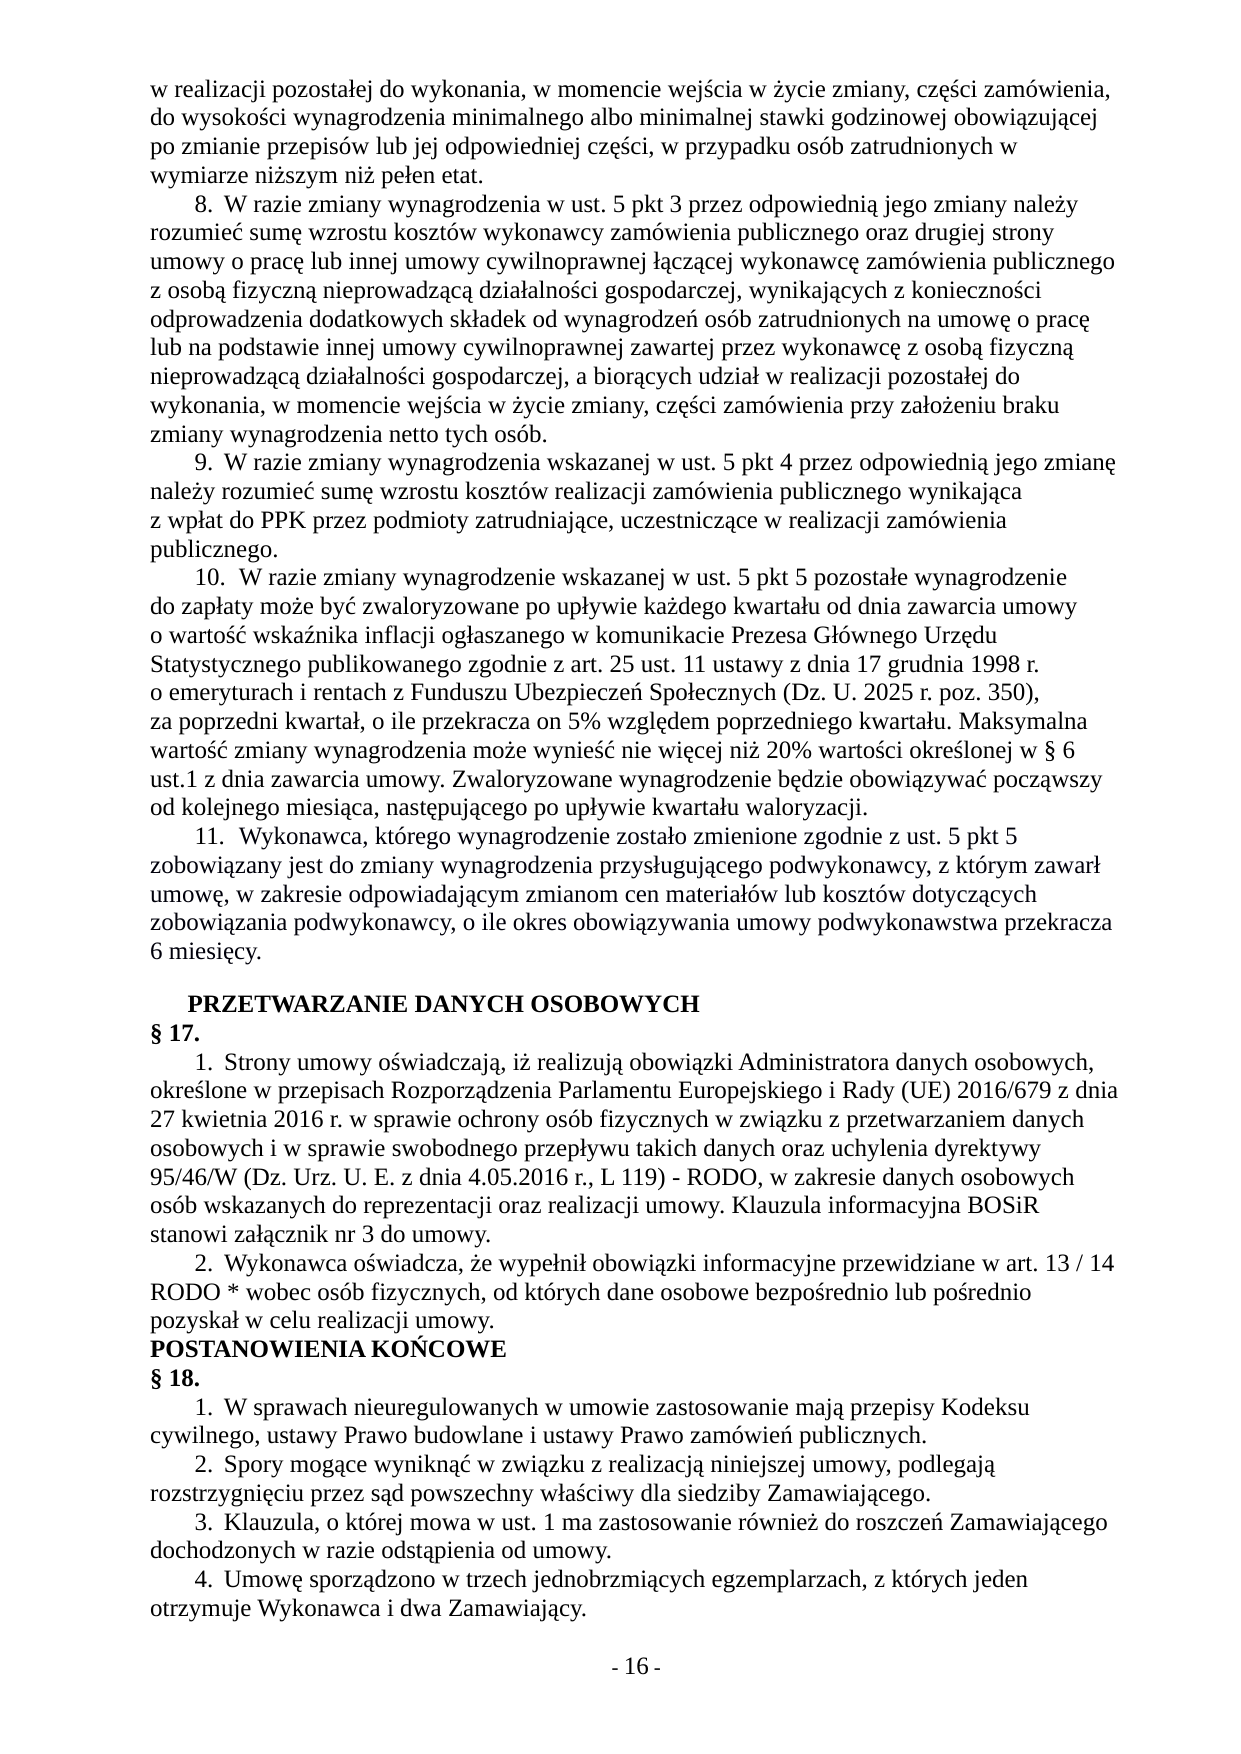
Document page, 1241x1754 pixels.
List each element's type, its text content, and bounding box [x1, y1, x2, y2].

list W sprawach nieuregulowanych w umowie zastosowanie mają przepisy Kodeksu cywilnego, ustawy Prawo budowlane i ustawy Prawo zamówień publicznych. [150, 1392, 1122, 1449]
list Spory mogące wyniknąć w związku z realizacją niniejszej umowy, podlegają rozstrzygnięciu przez sąd powszechny właściwy dla siedziby Zamawiającego. [150, 1449, 1122, 1507]
text POSTANOWIENIA KOŃCOWE [150, 1334, 1122, 1363]
list W razie zmiany wynagrodzenie wskazanej w ust. 5 pkt 5 pozostałe wynagrodzenie do zapłaty może być zwaloryzowane po upływie każdego kwartału od dnia zawarcia umowy o wartość wskaźnika inflacji ogłaszanego w komunikacie Prezesa Głównego Urzędu Statystycznego publikowanego zgodnie z art. 25 ust. 11 ustawy z dnia 17 grudnia 1998 r. o emeryturach i rentach z Funduszu Ubezpieczeń Społecznych (Dz. U. 2025 r. poz. 350), za poprzedni kwartał, o ile przekracza on 5% względem poprzedniego kwartału. Maksymalna wartość zmiany wynagrodzenia może wynieść nie więcej niż 20% wartości określonej w § 6 ust.1 z dnia zawarcia umowy. Zwaloryzowane wynagrodzenie będzie obowiązywać począwszy od kolejnego miesiąca, następującego po upływie kwartału waloryzacji. [150, 562, 1122, 821]
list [150, 74, 1122, 189]
list Wykonawca, którego wynagrodzenie zostało zmienione zgodnie z ust. 5 pkt 5 zobowiązany jest do zmiany wynagrodzenia przysługującego podwykonawcy, z którym zawarł umowę, w zakresie odpowiadającym zmianom cen materiałów lub kosztów dotyczących zobowiązania podwykonawcy, o ile okres obowiązywania umowy podwykonawstwa przekracza 6 miesięcy. [150, 821, 1122, 965]
list PRZETWARZANIE DANYCH OSOBOWYCH [187, 989, 1122, 1018]
list W razie zmiany wynagrodzenia w ust. 5 pkt 3 przez odpowiednią jego zmiany należy rozumieć sumę wzrostu kosztów wykonawcy zamówienia publicznego oraz drugiej strony umowy o pracę lub innej umowy cywilnoprawnej łączącej wykonawcę zamówienia publicznego z osobą fizyczną nieprowadzącą działalności gospodarczej, wynikających z konieczności odprowadzenia dodatkowych składek od wynagrodzeń osób zatrudnionych na umowę o pracę lub na podstawie innej umowy cywilnoprawnej zawartej przez wykonawcę z osobą fizyczną nieprowadzącą działalności gospodarczej, a biorących udział w realizacji pozostałej do wykonania, w momencie wejścia w życie zmiany, części zamówienia przy założeniu braku zmiany wynagrodzenia netto tych osób. [150, 189, 1122, 447]
list W razie zmiany wynagrodzenia wskazanej w ust. 5 pkt 4 przez odpowiednią jego zmianę należy rozumieć sumę wzrostu kosztów realizacji zamówienia publicznego wynikająca z wpłat do PPK przez podmioty zatrudniające, uczestniczące w realizacji zamówienia publicznego. [150, 447, 1122, 562]
text 1. Strony umowy oświadczają, iż realizują obowiązki Administratora danych osobowych, określone w przepisach Rozporządzenia Parlamentu Europejskiego i Rady (UE) 2016/679 z dnia 27 kwietnia 2016 r. w sprawie ochrony osób fizycznych w związku z przetwarzaniem danych osobowych i w sprawie swobodnego przepływu takich danych oraz uchylenia dyrektywy 95/46/W (Dz. Urz. U. E. z dnia 4.05.2016 r., L 119) - RODO, w zakresie danych osobowych osób wskazanych do reprezentacji oraz realizacji umowy. Klauzula informacyjna BOSiR stanowi załącznik nr 3 do umowy. [150, 1047, 1122, 1248]
list Umowę sporządzono w trzech jednobrzmiących egzemplarzach, z których jeden otrzymuje Wykonawca i dwa Zamawiający. [150, 1564, 1122, 1622]
text 2. Wykonawca oświadcza, że wypełnił obowiązki informacyjne przewidziane w art. 13 / 14 RODO * wobec osób fizycznych, od których dane osobowe bezpośrednio lub pośrednio pozyskał w celu realizacji umowy. [150, 1248, 1122, 1334]
text § 17. [150, 1018, 1122, 1047]
list Klauzula, o której mowa w ust. 1 ma zastosowanie również do roszczeń Zamawiającego dochodzonych w razie odstąpienia od umowy. [150, 1507, 1122, 1564]
text § 18. [150, 1363, 1122, 1392]
